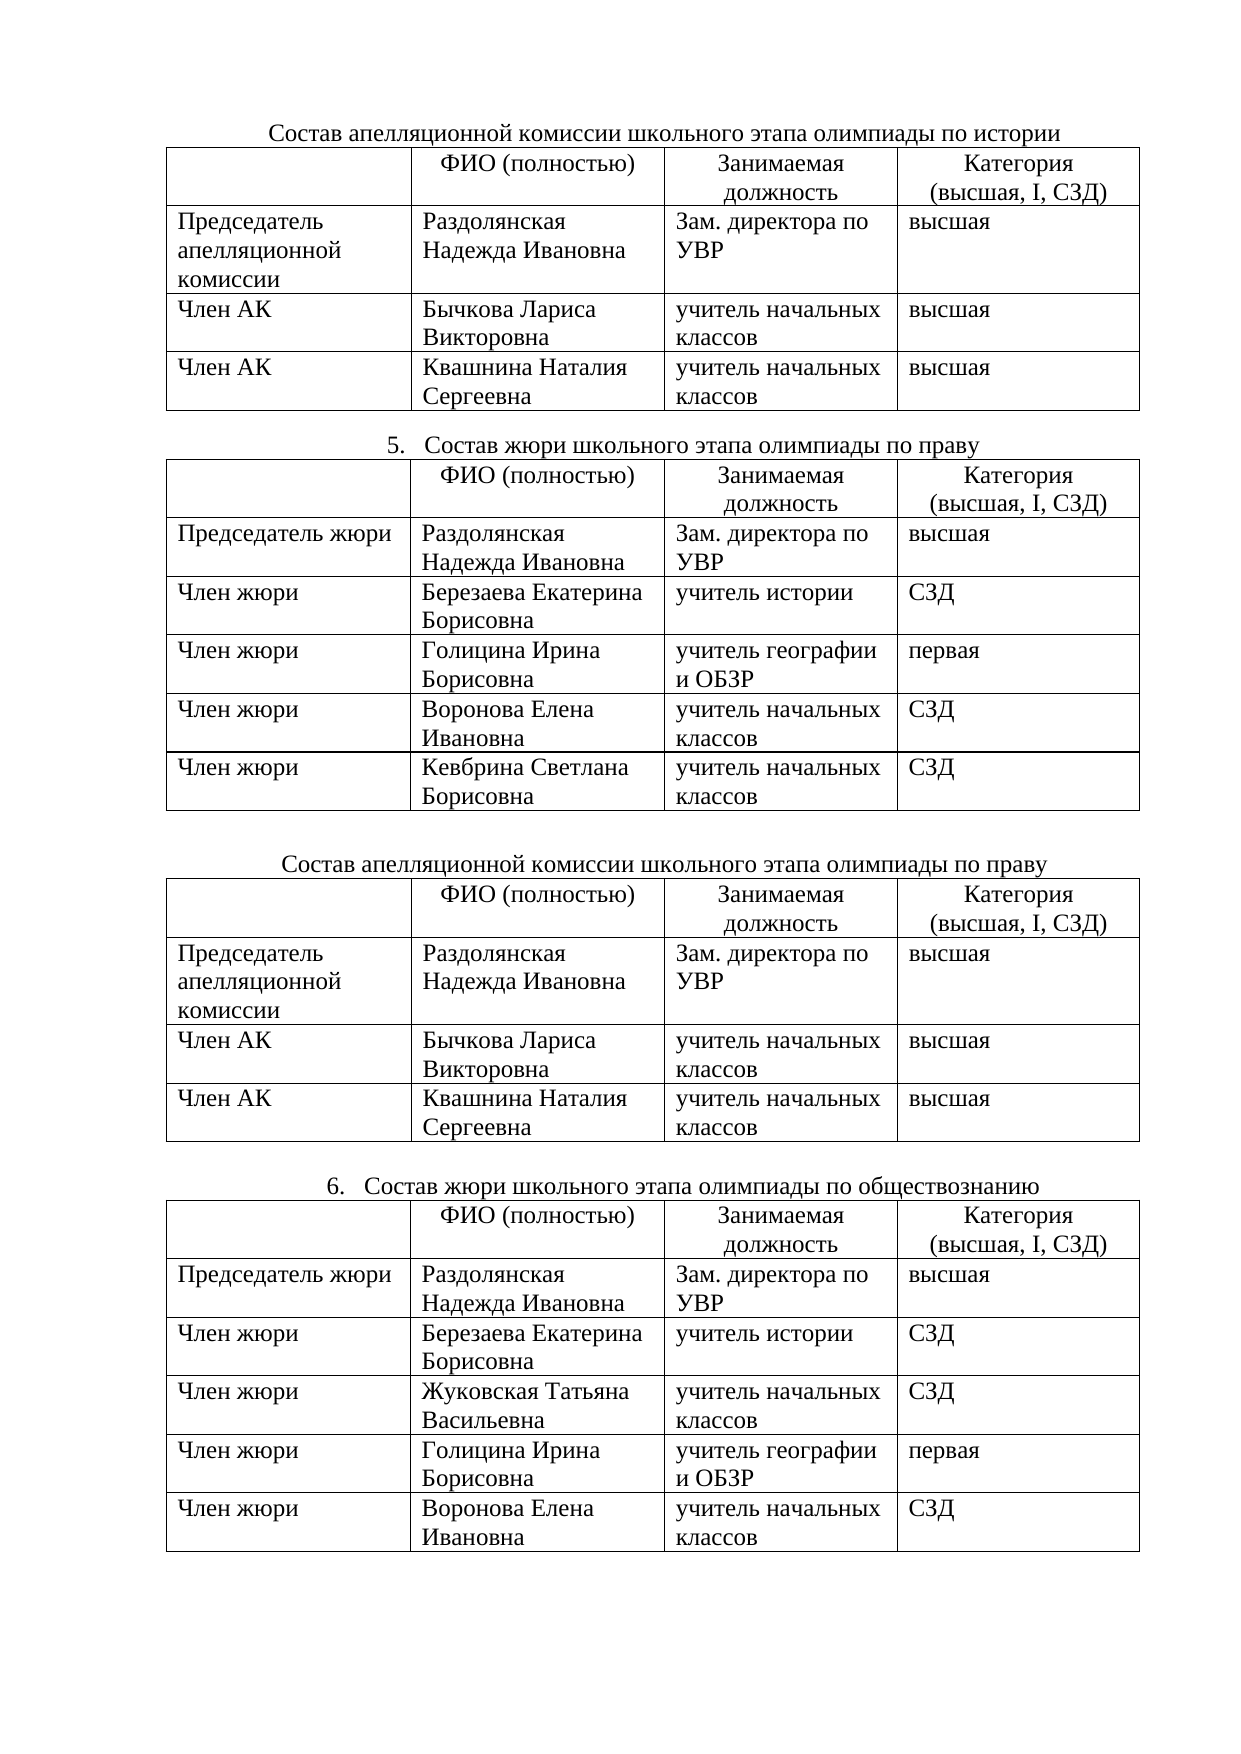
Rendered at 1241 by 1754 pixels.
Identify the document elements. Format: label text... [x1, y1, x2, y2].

text Состав апелляционной комиссии школьного этапа олимпиады по истории [177, 118, 1152, 147]
table_cell Голицина Ирина Борисовна [411, 635, 664, 693]
table_cell СЗД [898, 1376, 1139, 1434]
table_header Категория (высшая, I, СЗД) [898, 1201, 1139, 1258]
table_cell СЗД [898, 577, 1139, 634]
table_cell Член жюри [167, 1435, 410, 1492]
table_cell Березаева Екатерина Борисовна [411, 1318, 664, 1375]
table_cell Зам. директора по УВР [665, 1259, 897, 1317]
table_cell учитель начальных классов [665, 1376, 897, 1434]
table_cell Председатель жюри [167, 518, 410, 576]
table_header Занимаемая должность [665, 148, 897, 205]
table_cell Раздолянская Надежда Ивановна [411, 1259, 664, 1317]
table_cell высшая [898, 294, 1139, 351]
table_cell Член жюри [167, 635, 410, 693]
table_cell СЗД [898, 1493, 1139, 1551]
table_cell Кевбрина Светлана Борисовна [411, 753, 664, 810]
table_cell Член жюри [167, 577, 410, 634]
table_cell СЗД [898, 753, 1139, 810]
text Состав апелляционной комиссии школьного этапа олимпиады по праву [177, 849, 1152, 878]
table_cell Березаева Екатерина Борисовна [411, 577, 664, 634]
table_cell Бычкова Лариса Викторовна [412, 1025, 664, 1082]
table_cell Квашнина Наталия Сергеевна [412, 352, 664, 410]
table_cell СЗД [898, 694, 1139, 751]
table_cell Зам. директора по УВР [665, 206, 897, 293]
table_cell учитель начальных классов [665, 294, 897, 351]
table_cell первая [898, 1435, 1139, 1492]
table_cell Член жюри [167, 1318, 410, 1375]
table_header Категория (высшая, I, СЗД) [898, 460, 1139, 517]
table_cell Член АК [167, 1025, 411, 1082]
table_cell учитель начальных классов [665, 1084, 897, 1141]
table_header ФИО (полностью) [412, 879, 664, 937]
table_header [167, 879, 411, 937]
table_header ФИО (полностью) [412, 148, 664, 205]
table_cell СЗД [898, 1318, 1139, 1375]
table_cell Голицина Ирина Борисовна [411, 1435, 664, 1492]
table_cell учитель начальных классов [665, 1025, 897, 1082]
table_cell учитель истории [665, 1318, 897, 1375]
table_header Категория (высшая, I, СЗД) [898, 148, 1139, 205]
table_cell Зам. директора по УВР [665, 938, 897, 1024]
table_cell высшая [898, 938, 1139, 1024]
table_cell Член АК [167, 1084, 411, 1141]
table_cell высшая [898, 352, 1139, 410]
table_cell Член жюри [167, 1376, 410, 1434]
table_cell высшая [898, 1025, 1139, 1082]
table_header [167, 1201, 410, 1258]
table_cell Раздолянская Надежда Ивановна [411, 518, 664, 576]
table_cell Квашнина Наталия Сергеевна [412, 1084, 664, 1141]
table_cell учитель географии и ОБЗР [665, 1435, 897, 1492]
table_cell учитель истории [665, 577, 897, 634]
table_header Занимаемая должность [665, 1201, 897, 1258]
list Состав жюри школьного этапа олимпиады по обществознанию [215, 1171, 1152, 1199]
table_cell высшая [898, 1084, 1139, 1141]
table_cell Жуковская Татьяна Васильевна [411, 1376, 664, 1434]
table_header ФИО (полностью) [411, 1201, 664, 1258]
table_cell Раздолянская Надежда Ивановна [412, 206, 664, 293]
table_header [167, 460, 410, 517]
table_header Занимаемая должность [665, 460, 897, 517]
table_cell Бычкова Лариса Викторовна [412, 294, 664, 351]
list Состав жюри школьного этапа олимпиады по праву [215, 430, 1152, 459]
table_cell Член жюри [167, 694, 410, 751]
table_cell высшая [898, 518, 1139, 576]
table_cell учитель начальных классов [665, 753, 897, 810]
table_cell учитель начальных классов [665, 352, 897, 410]
table_cell учитель географии и ОБЗР [665, 635, 897, 693]
table_cell Раздолянская Надежда Ивановна [412, 938, 664, 1024]
table_cell высшая [898, 1259, 1139, 1317]
table_cell высшая [898, 206, 1139, 293]
table_header Категория (высшая, I, СЗД) [898, 879, 1139, 937]
table_cell Член АК [167, 294, 411, 351]
table_cell Член жюри [167, 753, 410, 810]
table_header [167, 148, 411, 205]
table_cell Председатель апелляционной комиссии [167, 938, 411, 1024]
table_cell Член АК [167, 352, 411, 410]
table_cell Председатель жюри [167, 1259, 410, 1317]
table_cell Воронова Елена Ивановна [411, 1493, 664, 1551]
table_cell учитель начальных классов [665, 694, 897, 751]
table_cell Член жюри [167, 1493, 410, 1551]
table_cell учитель начальных классов [665, 1493, 897, 1551]
table_cell Зам. директора по УВР [665, 518, 897, 576]
table_header Занимаемая должность [665, 879, 897, 937]
table_cell Воронова Елена Ивановна [411, 694, 664, 751]
table_cell Председатель апелляционной комиссии [167, 206, 411, 293]
table_cell первая [898, 635, 1139, 693]
table_header ФИО (полностью) [411, 460, 664, 517]
